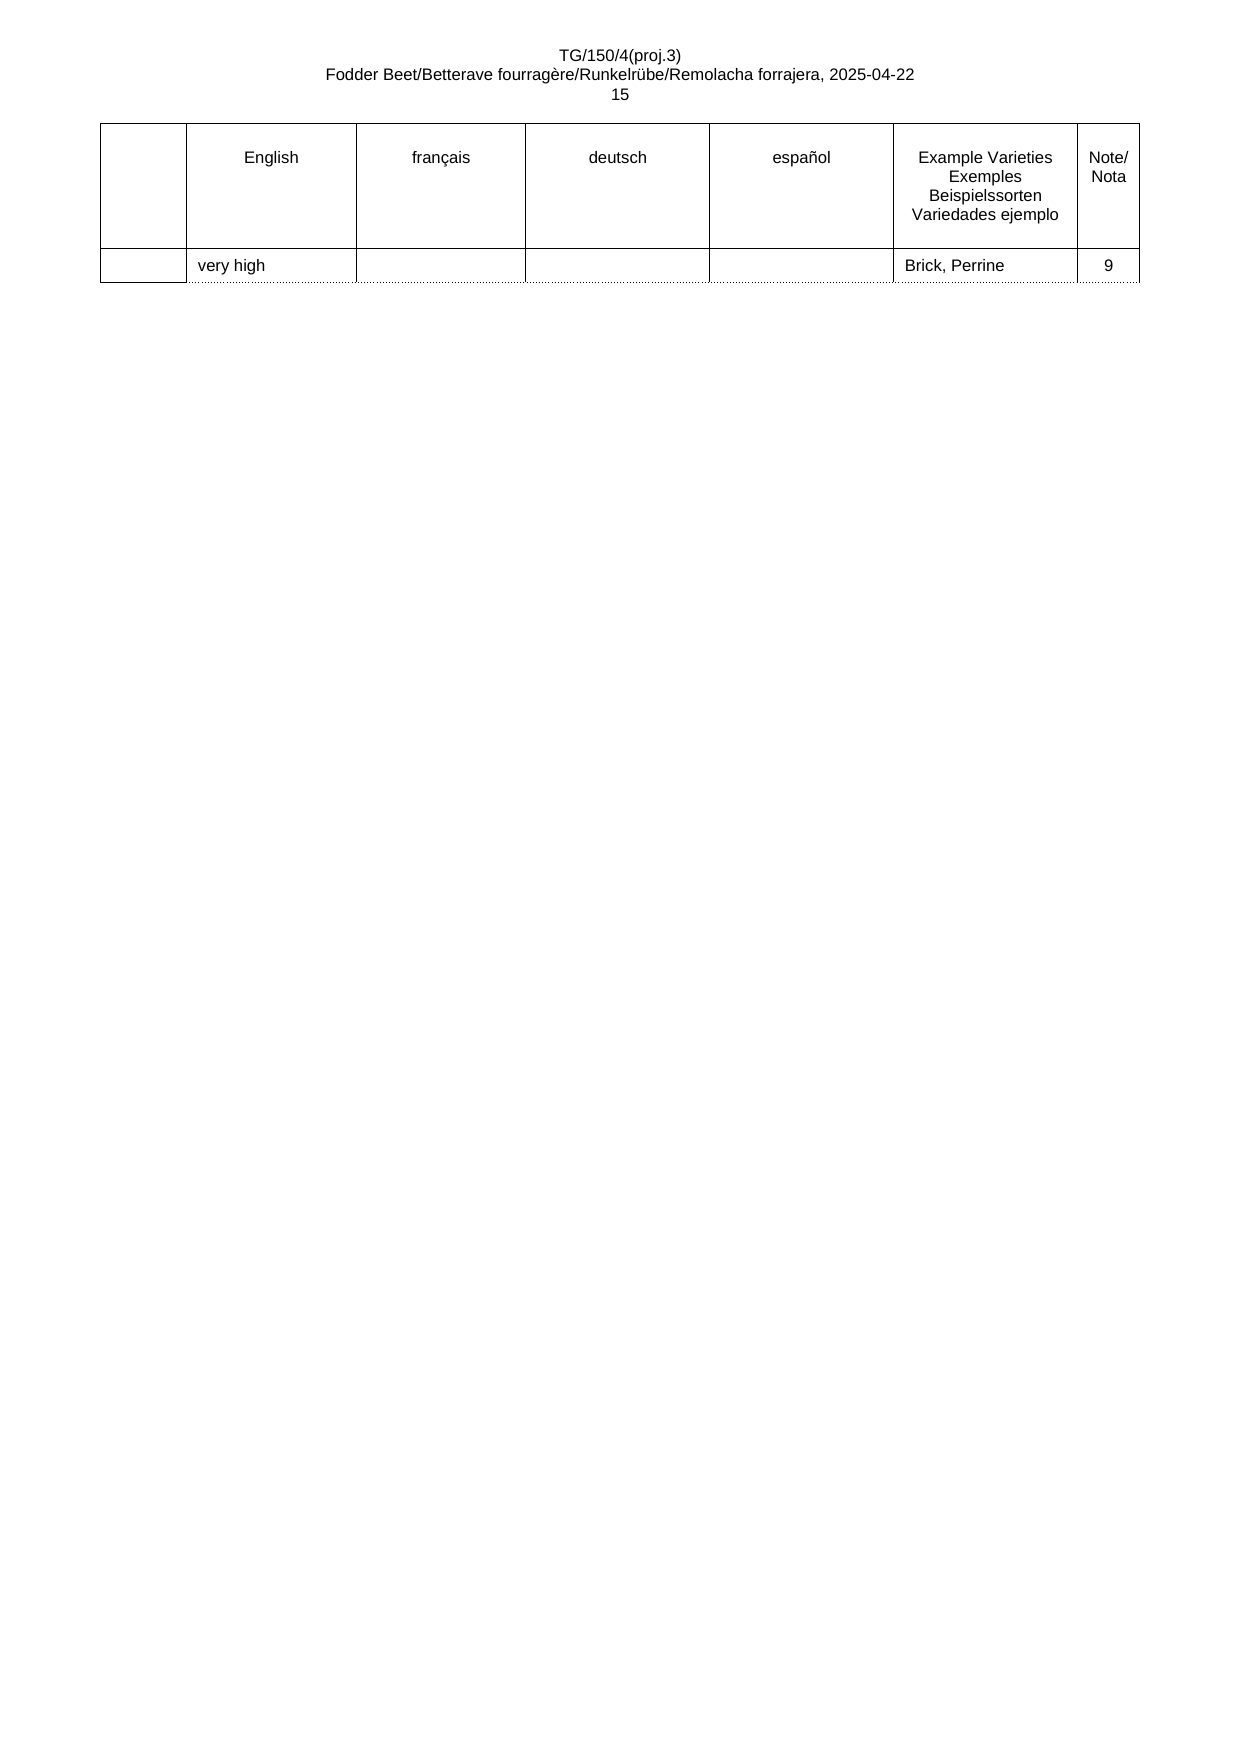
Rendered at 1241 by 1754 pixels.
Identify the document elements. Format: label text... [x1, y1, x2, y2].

table_header Example Varieties Exemples Beispielssorten Variedades ejemplo [894, 124, 1077, 248]
table_cell [357, 249, 525, 282]
table_cell [526, 249, 709, 282]
table_cell [710, 249, 893, 282]
table_header français [357, 124, 525, 248]
table_cell 9 [1078, 249, 1139, 282]
table_cell very high [187, 249, 356, 282]
table_header [101, 124, 186, 248]
table_header español [710, 124, 893, 248]
table_header English [187, 124, 356, 248]
table_header deutsch [526, 124, 709, 248]
table_cell Brick, Perrine [894, 249, 1077, 282]
table_header Note/ Nota [1078, 124, 1139, 248]
